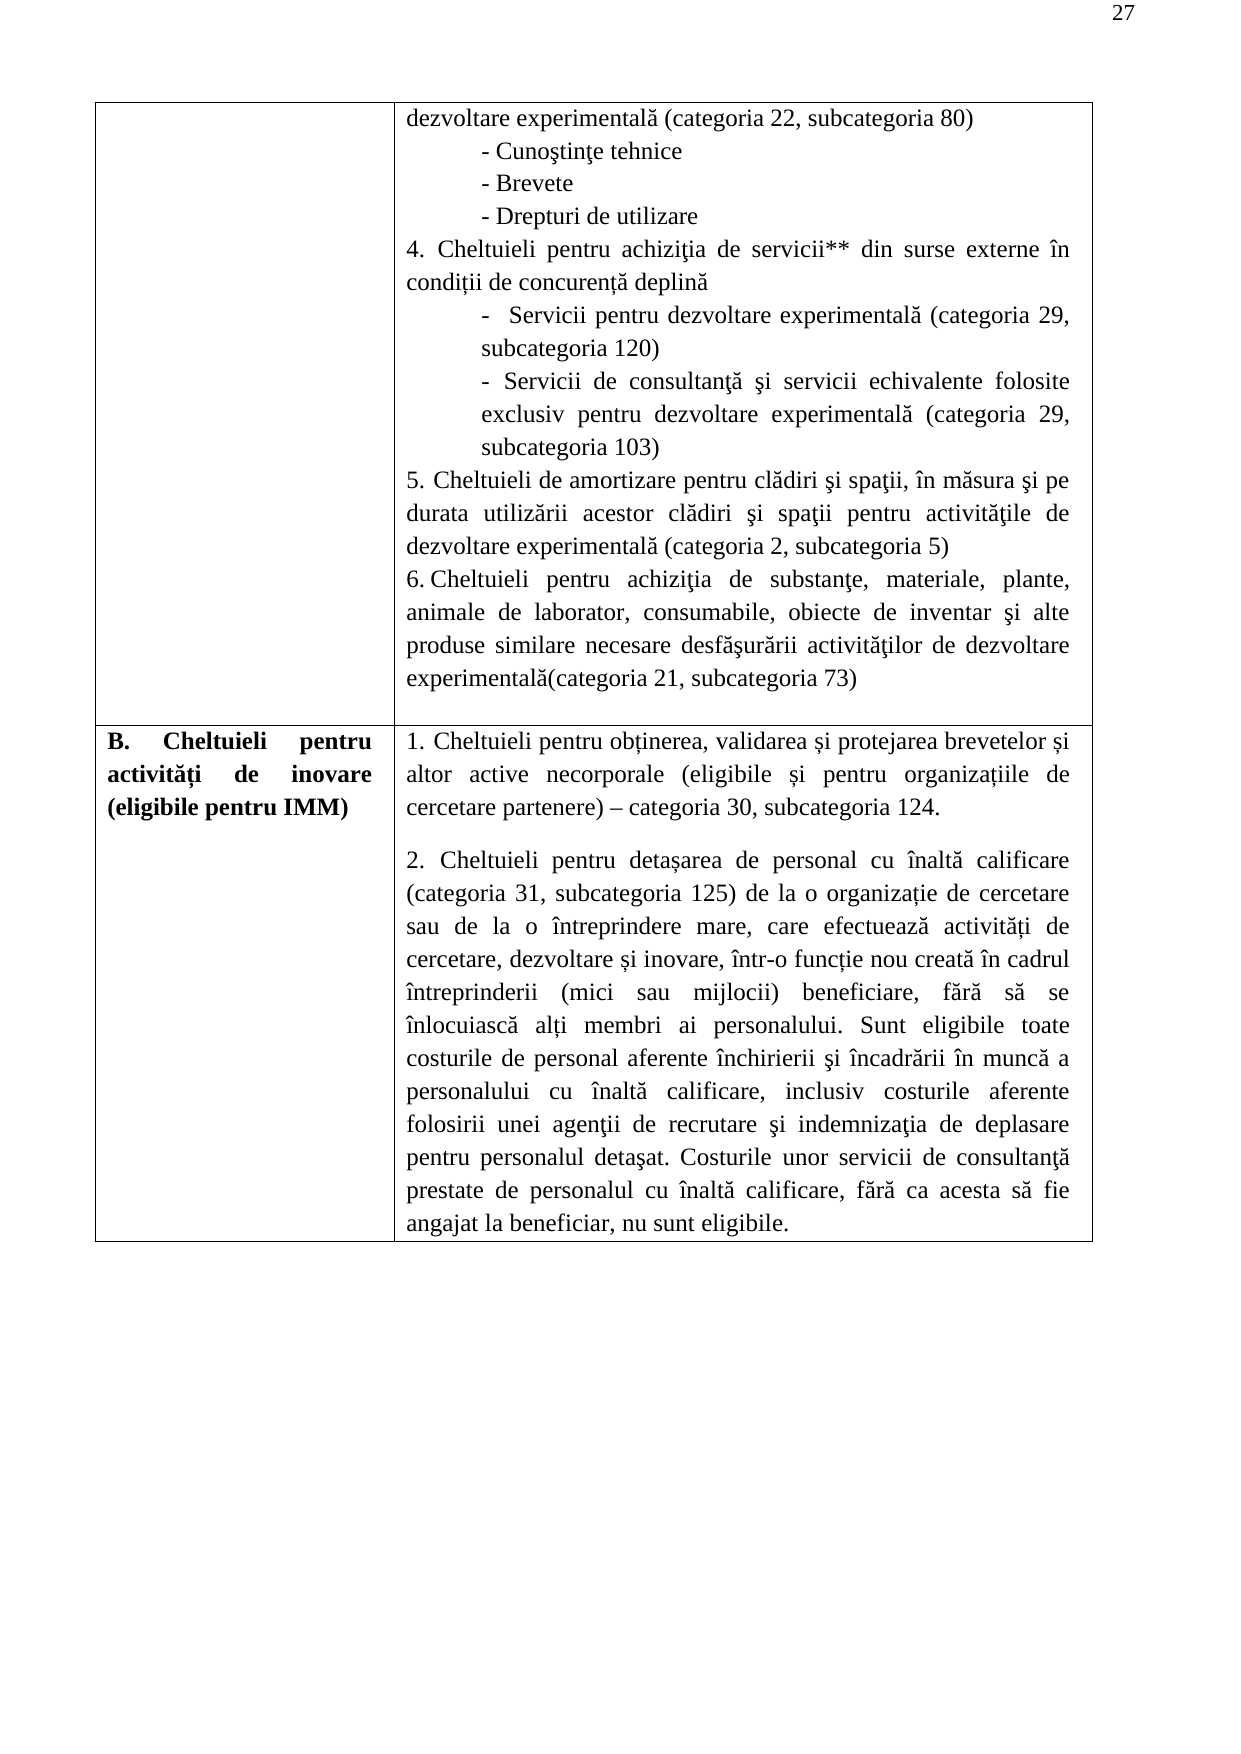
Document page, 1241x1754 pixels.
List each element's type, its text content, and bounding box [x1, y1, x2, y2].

table_cell B. Cheltuieli pentru activități de inovare (eligibile pentru IMM) [96, 726, 394, 1241]
table_header dezvoltare experimentală (categoria 22, subcategoria 80) Cunoştinţe tehnice Brevete Drepturi de utilizare Cheltuieli pentru achiziţia de servicii** din surse externe în condiții de concurență deplină Servicii pentru dezvoltare experimentală (categoria 29, subcategoria 120) Servicii de consultanţă şi servicii echivalente folosite exclusiv pentru dezvoltare experimentală (categoria 29, subcategoria 103) Cheltuieli de amortizare pentru clădiri şi spaţii, în măsura şi pe durata utilizării acestor clădiri şi spaţii pentru activităţile de dezvoltare experimentală (categoria 2, subcategoria 5) Cheltuieli pentru achiziţia de substanţe, materiale, plante, animale de laborator, consumabile, obiecte de inventar şi alte produse similare necesare desfăşurării activităţilor de dezvoltare experimentală(categoria 21, subcategoria 73) [395, 103, 1092, 725]
table_cell Cheltuieli pentru obținerea, validarea și protejarea brevetelor și altor active necorporale (eligibile și pentru organizațiile de cercetare partenere) – categoria 30, subcategoria 124. Cheltuieli pentru detașarea de personal cu înaltă calificare (categoria 31, subcategoria 125) de la o organizație de cercetare sau de la o întreprindere mare, care efectuează activități de cercetare, dezvoltare și inovare, într-o funcție nou creată în cadrul întreprinderii (mici sau mijlocii) beneficiare, fără să se înlocuiască alți membri ai personalului. Sunt eligibile toate costurile de personal aferente închirierii şi încadrării în muncă a personalului cu înaltă calificare, inclusiv costurile aferente folosirii unei agenţii de recrutare şi indemnizaţia de deplasare pentru personalul detaşat. Costurile unor servicii de consultanţă prestate de personalul cu înaltă calificare, fără ca acesta să fie angajat la beneficiar, nu sunt eligibile. [395, 726, 1092, 1241]
table_header [96, 103, 394, 725]
